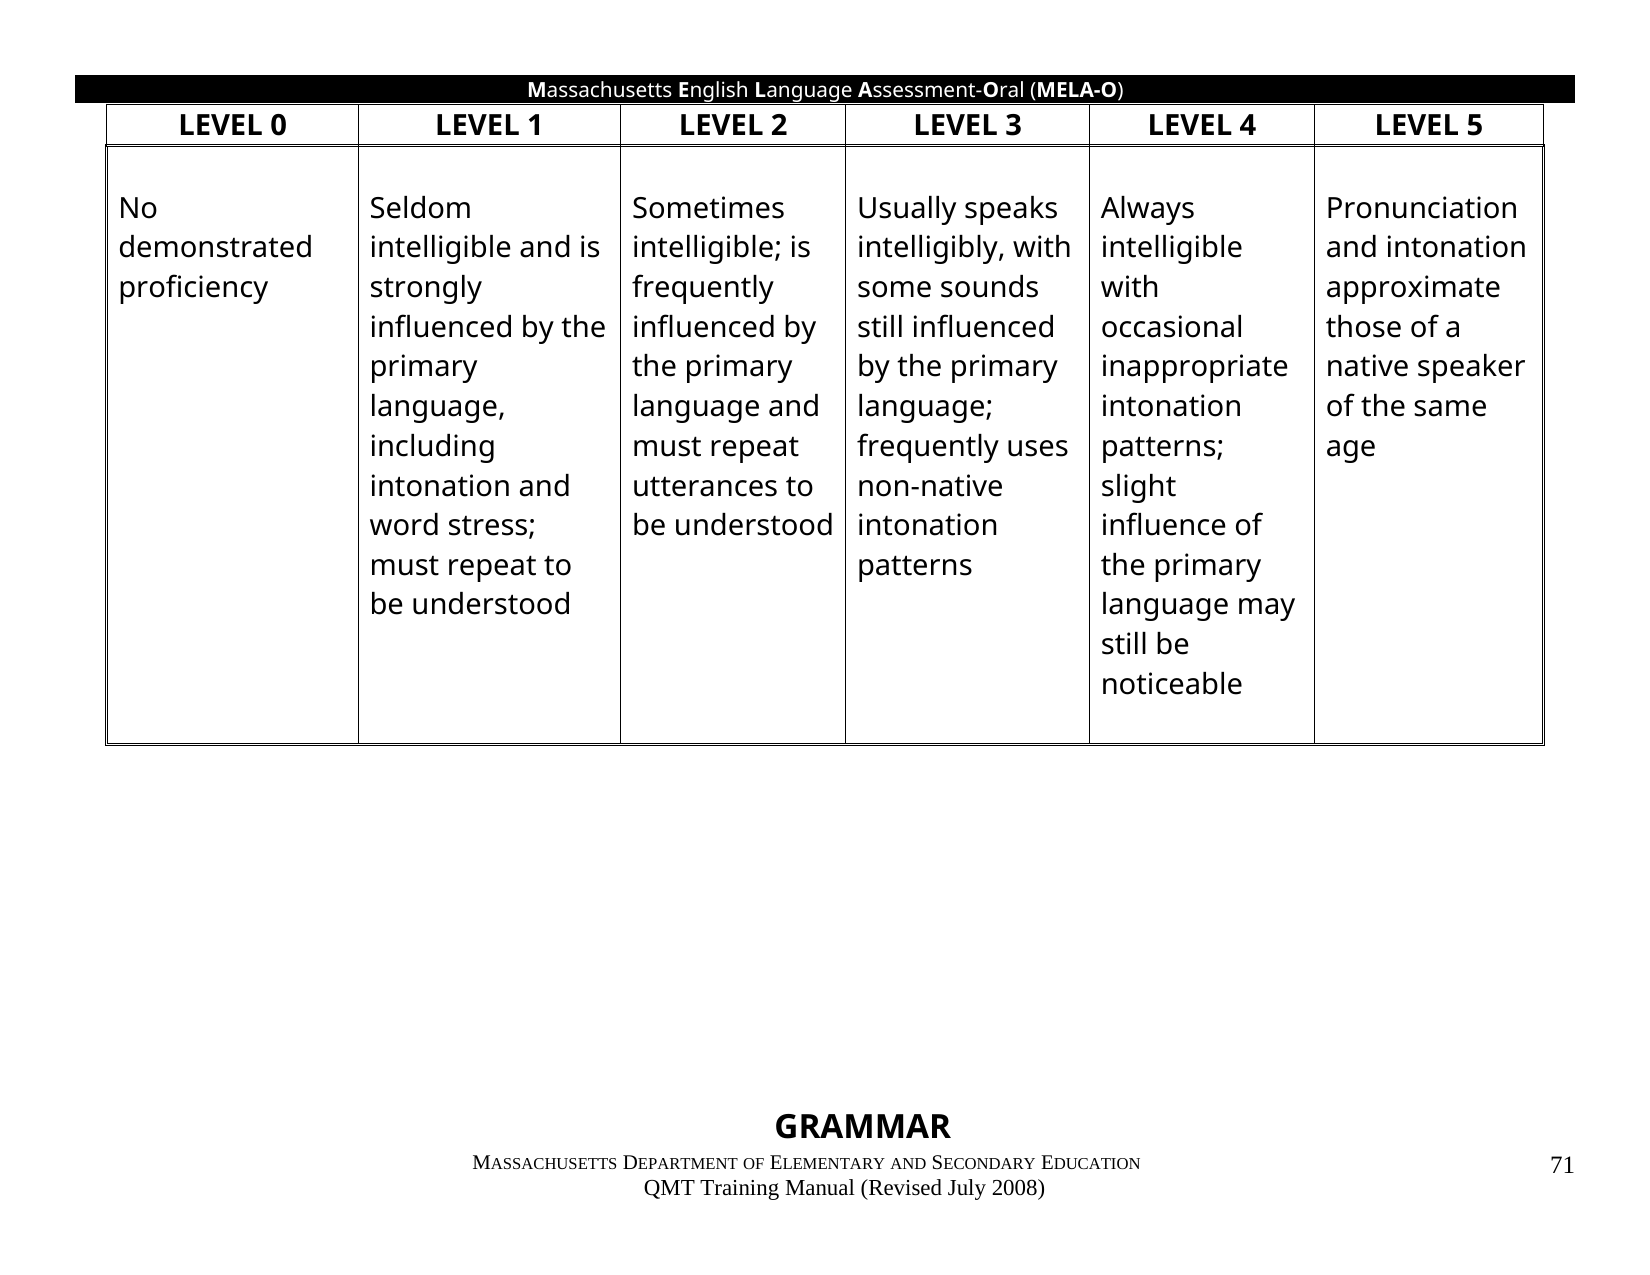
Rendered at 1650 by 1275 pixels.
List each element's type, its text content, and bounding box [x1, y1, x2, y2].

table_header LEVEL 5 [1315, 105, 1543, 144]
table_cell No demonstrated proficiency [108, 147, 358, 743]
table_cell Usually speaks intelligibly, with some sounds still influenced by the primary language; frequently uses non-native intonation patterns [846, 147, 1089, 743]
table_cell Sometimes intelligible; is frequently influenced by the primary language and must repeat utterances to be understood [621, 147, 845, 743]
table_cell Always intelligible with occasional inappropriate intonation patterns; slight influence of the primary language may still be noticeable [1090, 147, 1314, 743]
table_header LEVEL 3 [846, 105, 1089, 144]
table_header LEVEL 4 [1090, 105, 1314, 144]
text GRAMMAR [150, 1103, 1575, 1148]
table_cell Pronunciation and intonation approximate those of a native speaker of the same age [1315, 147, 1542, 743]
table_header LEVEL 2 [621, 105, 845, 144]
table_header LEVEL 1 [359, 105, 620, 144]
table_cell Seldom intelligible and is strongly influenced by the primary language, including intonation and word stress; must repeat to be understood [359, 147, 620, 743]
table_header LEVEL 0 [107, 105, 358, 144]
